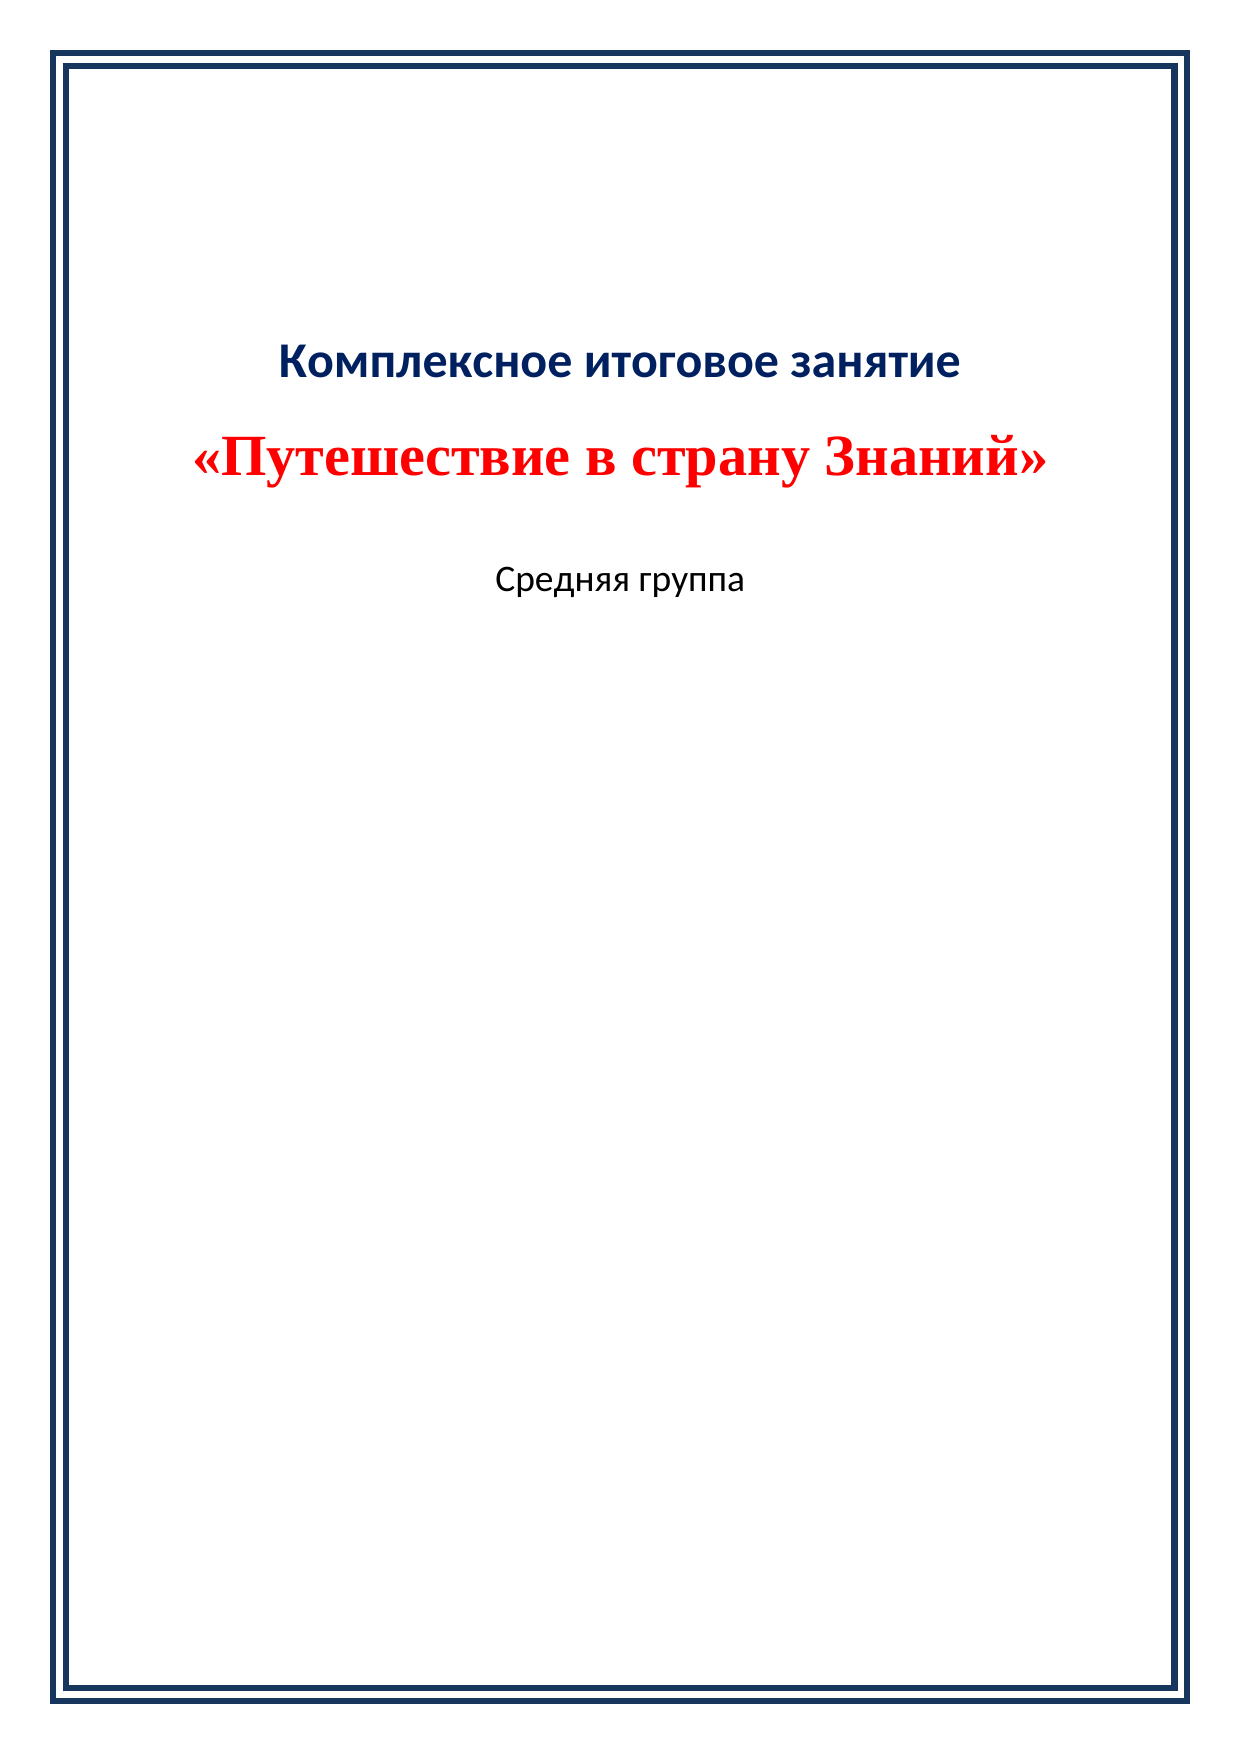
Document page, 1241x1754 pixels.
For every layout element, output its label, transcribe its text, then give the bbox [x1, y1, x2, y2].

text «Путешествие в страну Знаний» [88, 421, 1152, 488]
text Средняя группа [88, 555, 1152, 601]
text Комплексное итоговое занятие [88, 329, 1152, 390]
